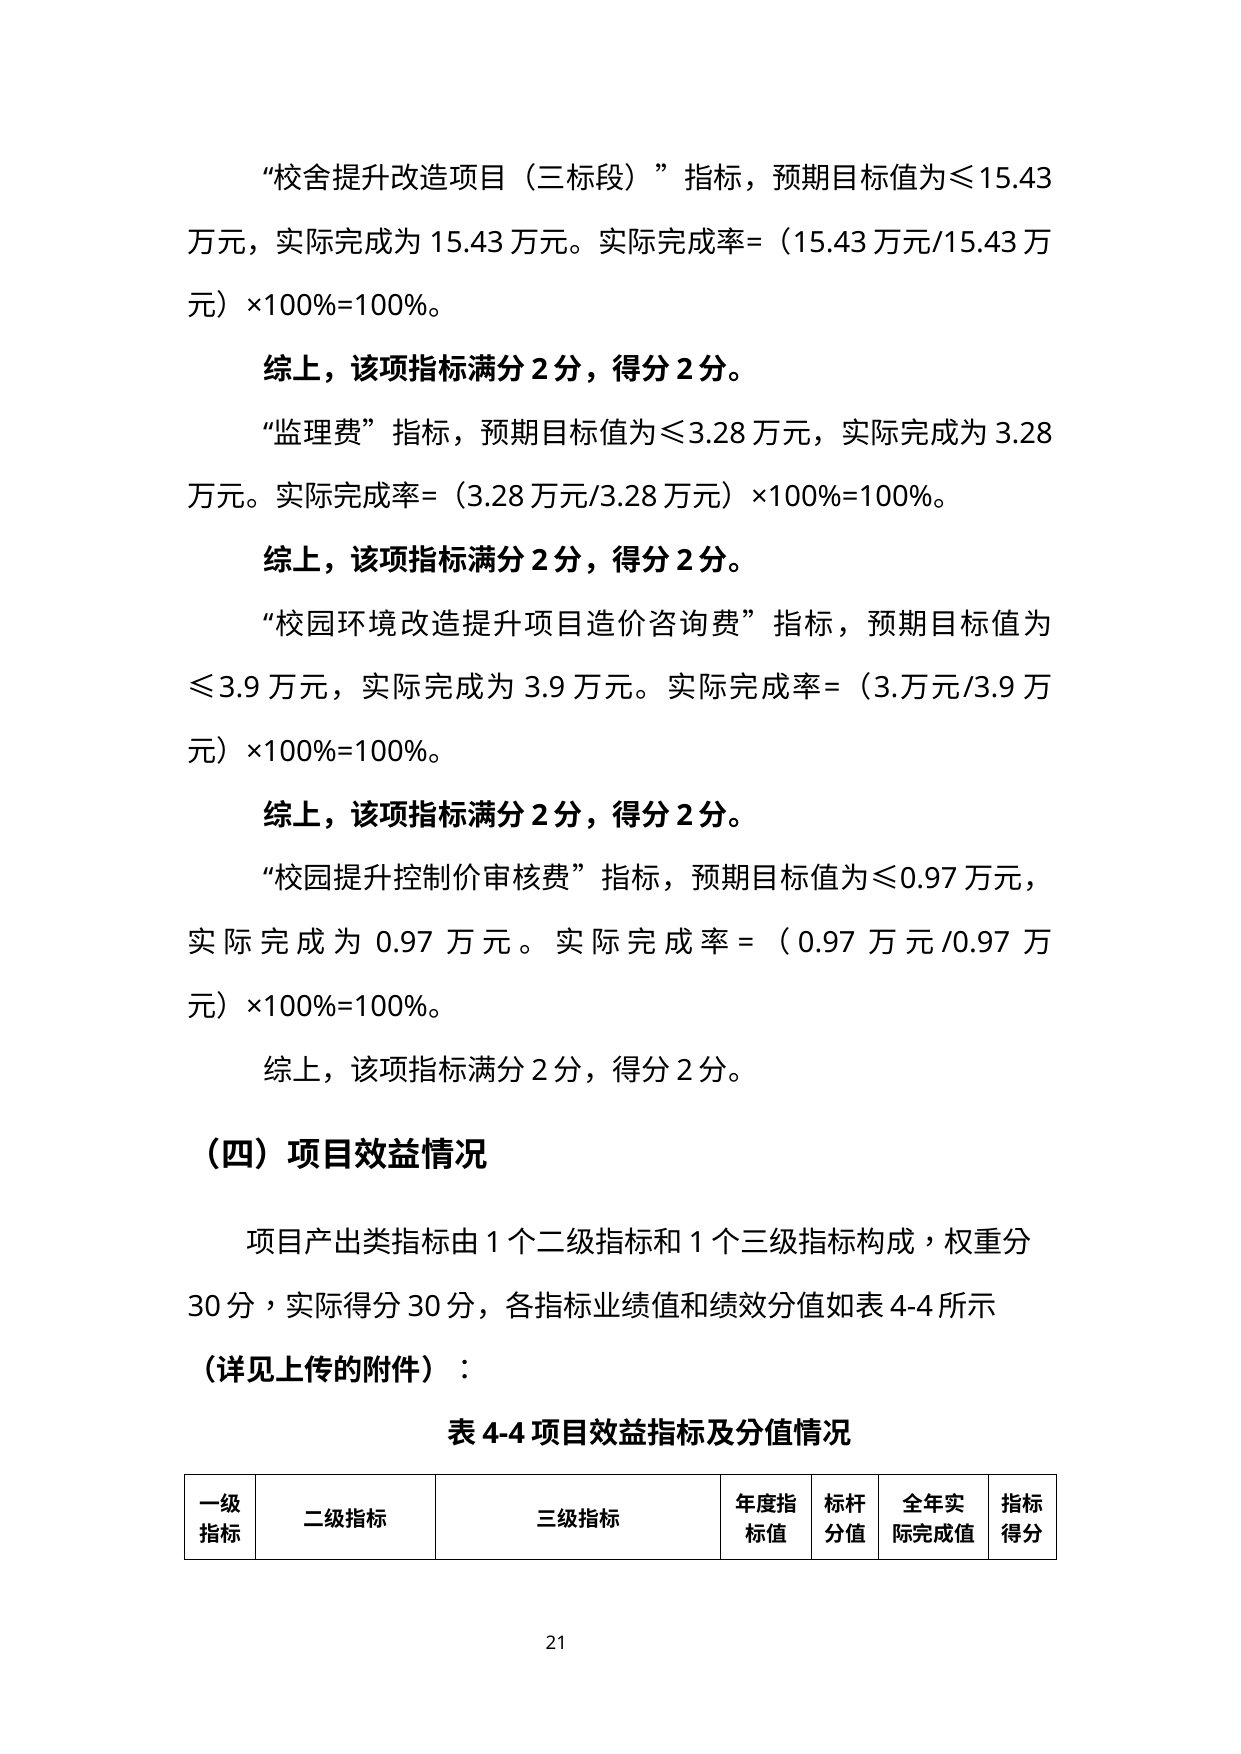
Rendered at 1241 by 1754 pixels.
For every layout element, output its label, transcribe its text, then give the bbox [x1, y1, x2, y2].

table_header 一级 指标 [185, 1475, 255, 1559]
table_header 指标 得分 [989, 1475, 1056, 1559]
table_header 三级指标 [436, 1475, 720, 1559]
table_header 二级指标 [256, 1475, 435, 1559]
text 综上，该项指标满分2分，得分2分。 [187, 1046, 1053, 1089]
text 综上，该项指标满分2分，得分2分。 [187, 791, 1053, 834]
text 表4-4项目效益指标及分值情况 [187, 1410, 1053, 1453]
table_header 全年实 际完成值 [879, 1475, 988, 1559]
table_header 标杆 分值 [812, 1475, 878, 1559]
subtitle （四）项目效益情况 [187, 1110, 1053, 1195]
text 综上，该项指标满分2分，得分2分。 [187, 537, 1053, 579]
text “校园环境改造提升项目造价咨询费”指标，预期目标值为≤3.9万元，实际完成为3.9万元。实际完成率=（3.万元/3.9万元）×100%=100%。 [187, 600, 1053, 770]
text “校园提升控制价审核费”指标，预期目标值为≤0.97万元，实际完成为0.97万元。实际完成率=（0.97万元/0.97万元）×100%=100%。 [187, 855, 1053, 1025]
table_header 年度指 标值 [721, 1475, 811, 1559]
text 项目产出类指标由1个二级指标和1个三级指标构成，权重分30分，实际得分30分，各指标业绩值和绩效分值如表4-4所示（详见上传的附件）： [187, 1219, 1053, 1389]
text “校舍提升改造项目（三标段）”指标，预期目标值为≤15.43万元，实际完成为15.43万元。实际完成率=（15.43万元/15.43万元）×100%=100%。 [187, 154, 1053, 324]
text 综上，该项指标满分2分，得分2分。 [187, 346, 1053, 388]
text “监理费”指标，预期目标值为≤3.28万元，实际完成为3.28万元。实际完成率=（3.28万元/3.28万元）×100%=100%。 [187, 409, 1053, 516]
